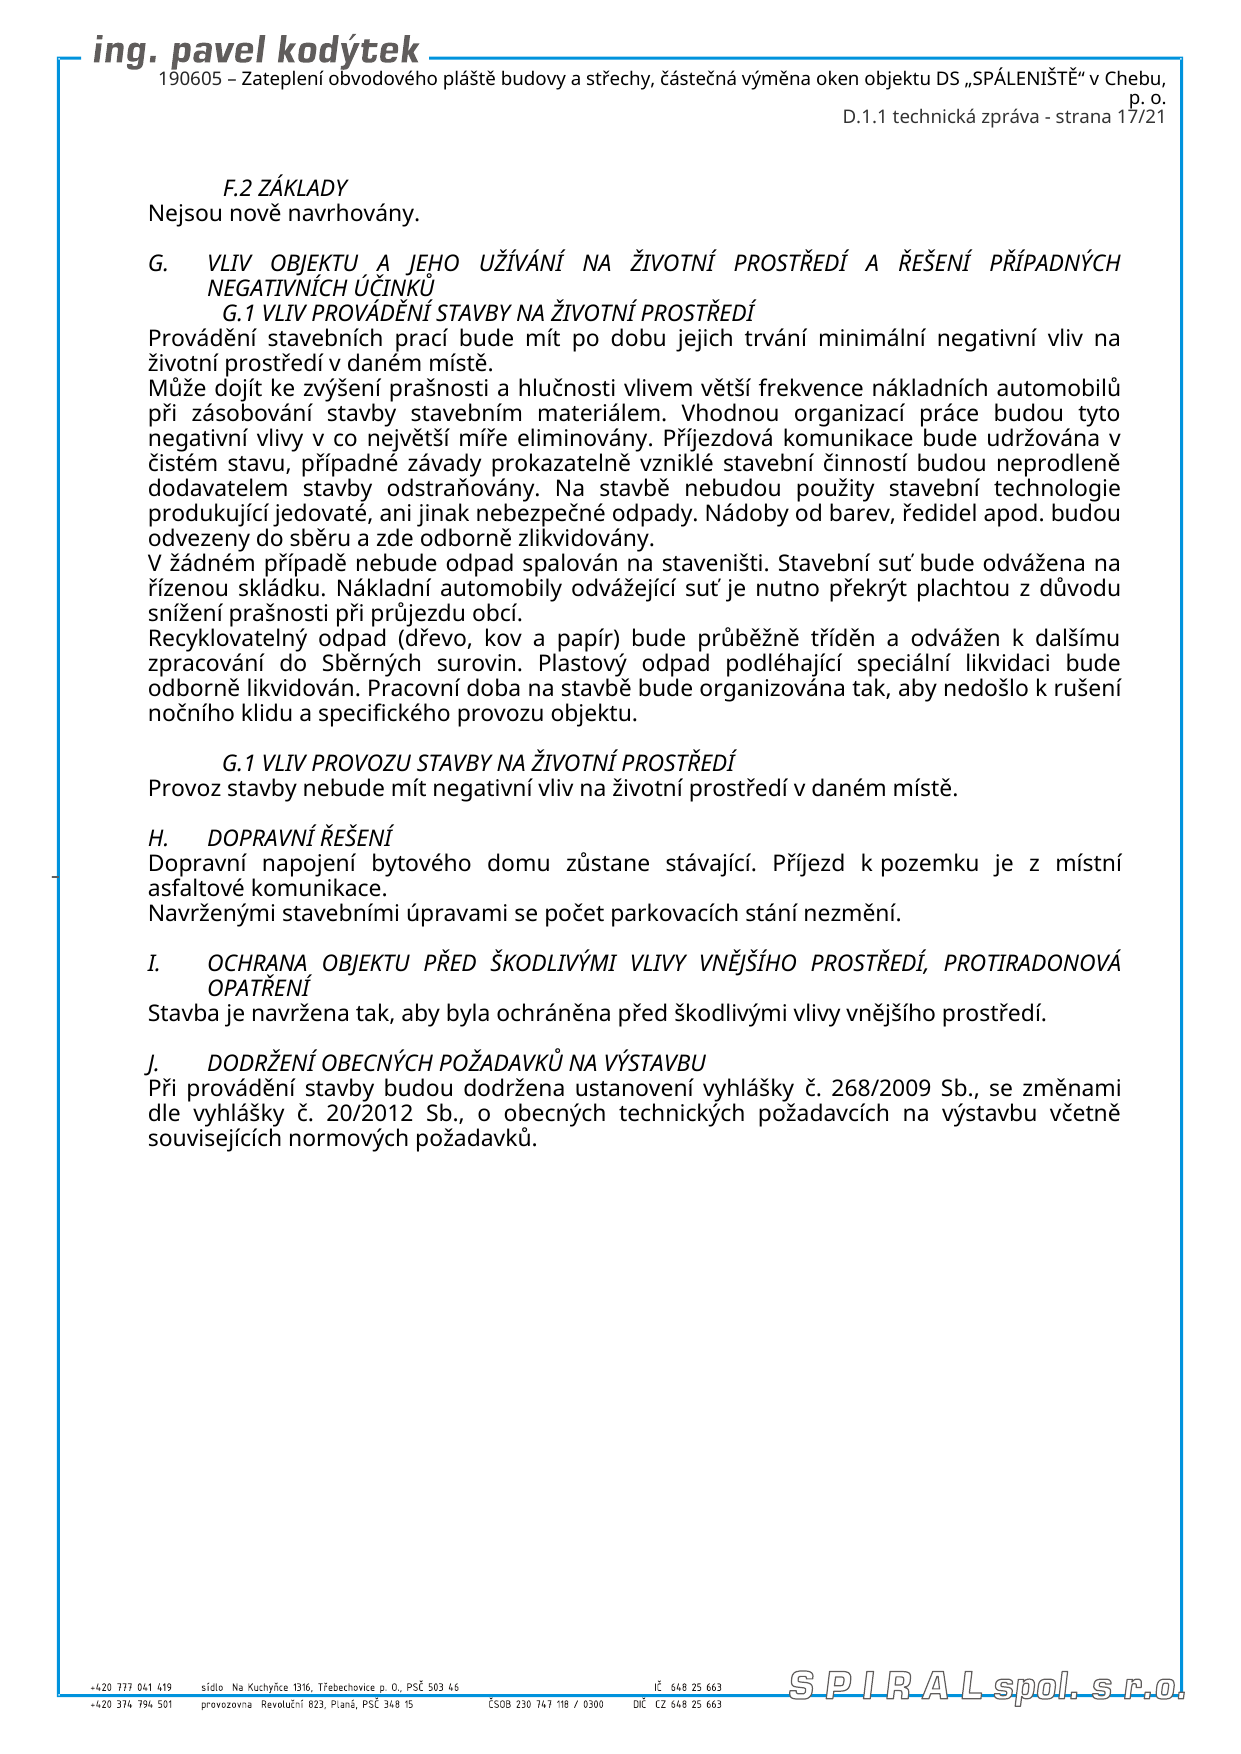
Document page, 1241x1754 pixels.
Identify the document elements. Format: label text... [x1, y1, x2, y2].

list dopravní řešení [148, 826, 1122, 851]
text Nejsou nově navrhovány. [148, 201, 1122, 226]
list dodržení obecných požadavků na výstavbu [148, 1051, 1122, 1076]
text Stavba je navržena tak, aby byla ochráněna před škodlivými vlivy vnějšího prostředí. [148, 1001, 1122, 1026]
text V žádném případě nebude odpad spalován na staveništi. Stavební suť bude odvážena na řízenou skládku. Nákladní automobily odvážející suť je nutno překrýt plachtou z důvodu snížení prašnosti při průjezdu obcí. [148, 551, 1122, 626]
text G.1 vliv PROVOZU STAVBY NA ŽIVOTNÍ PROSTŘEDÍ [148, 751, 1122, 776]
text Recyklovatelný odpad (dřevo, kov a papír) bude průběžně tříděn a odvážen k dalšímu zpracování do Sběrných surovin. Plastový odpad podléhající speciální likvidaci bude odborně likvidován. Pracovní doba na stavbě bude organizována tak, aby nedošlo k rušení nočního klidu a specifického provozu objektu. [148, 626, 1122, 726]
list ochrana objektu před škodlivými vlivy vnějšího prostředí, protiradonová opatření [148, 951, 1122, 1001]
text Provádění stavebních prací bude mít po dobu jejich trvání minimální negativní vliv na životní prostředí v daném místě. [148, 326, 1122, 376]
text F.2 základy [148, 176, 1122, 201]
list vliv objektu a jeho užívání na životní prostředí a řešení případných negativních účinků [148, 251, 1122, 301]
text Může dojít ke zvýšení prašnosti a hlučnosti vlivem větší frekvence nákladních automobilů při zásobování stavby stavebním materiálem. Vhodnou organizací práce budou tyto negativní vlivy v co největší míře eliminovány. Příjezdová komunikace bude udržována v čistém stavu, případné závady prokazatelně vzniklé stavební činností budou neprodleně dodavatelem stavby odstraňovány. Na stavbě nebudou použity stavební technologie produkující jedovaté, ani jinak nebezpečné odpady. Nádoby od barev, ředidel apod. budou odvezeny do sběru a zde odborně zlikvidovány. [148, 376, 1122, 551]
text Při provádění stavby budou dodržena ustanovení vyhlášky č. 268/2009 Sb., se změnami dle vyhlášky č. 20/2012 Sb., o obecných technických požadavcích na výstavbu včetně souvisejících normových požadavků. [148, 1076, 1122, 1151]
text Dopravní napojení bytového domu zůstane stávající. Příjezd k pozemku je z místní asfaltové komunikace. [148, 851, 1122, 901]
list Navrženými stavebními úpravami se počet parkovacích stání nezmění. [148, 901, 1122, 926]
text Provoz stavby nebude mít negativní vliv na životní prostředí v daném místě. [148, 776, 1122, 801]
text G.1 vliv provádění stavby na životní prostředí [148, 301, 1122, 326]
